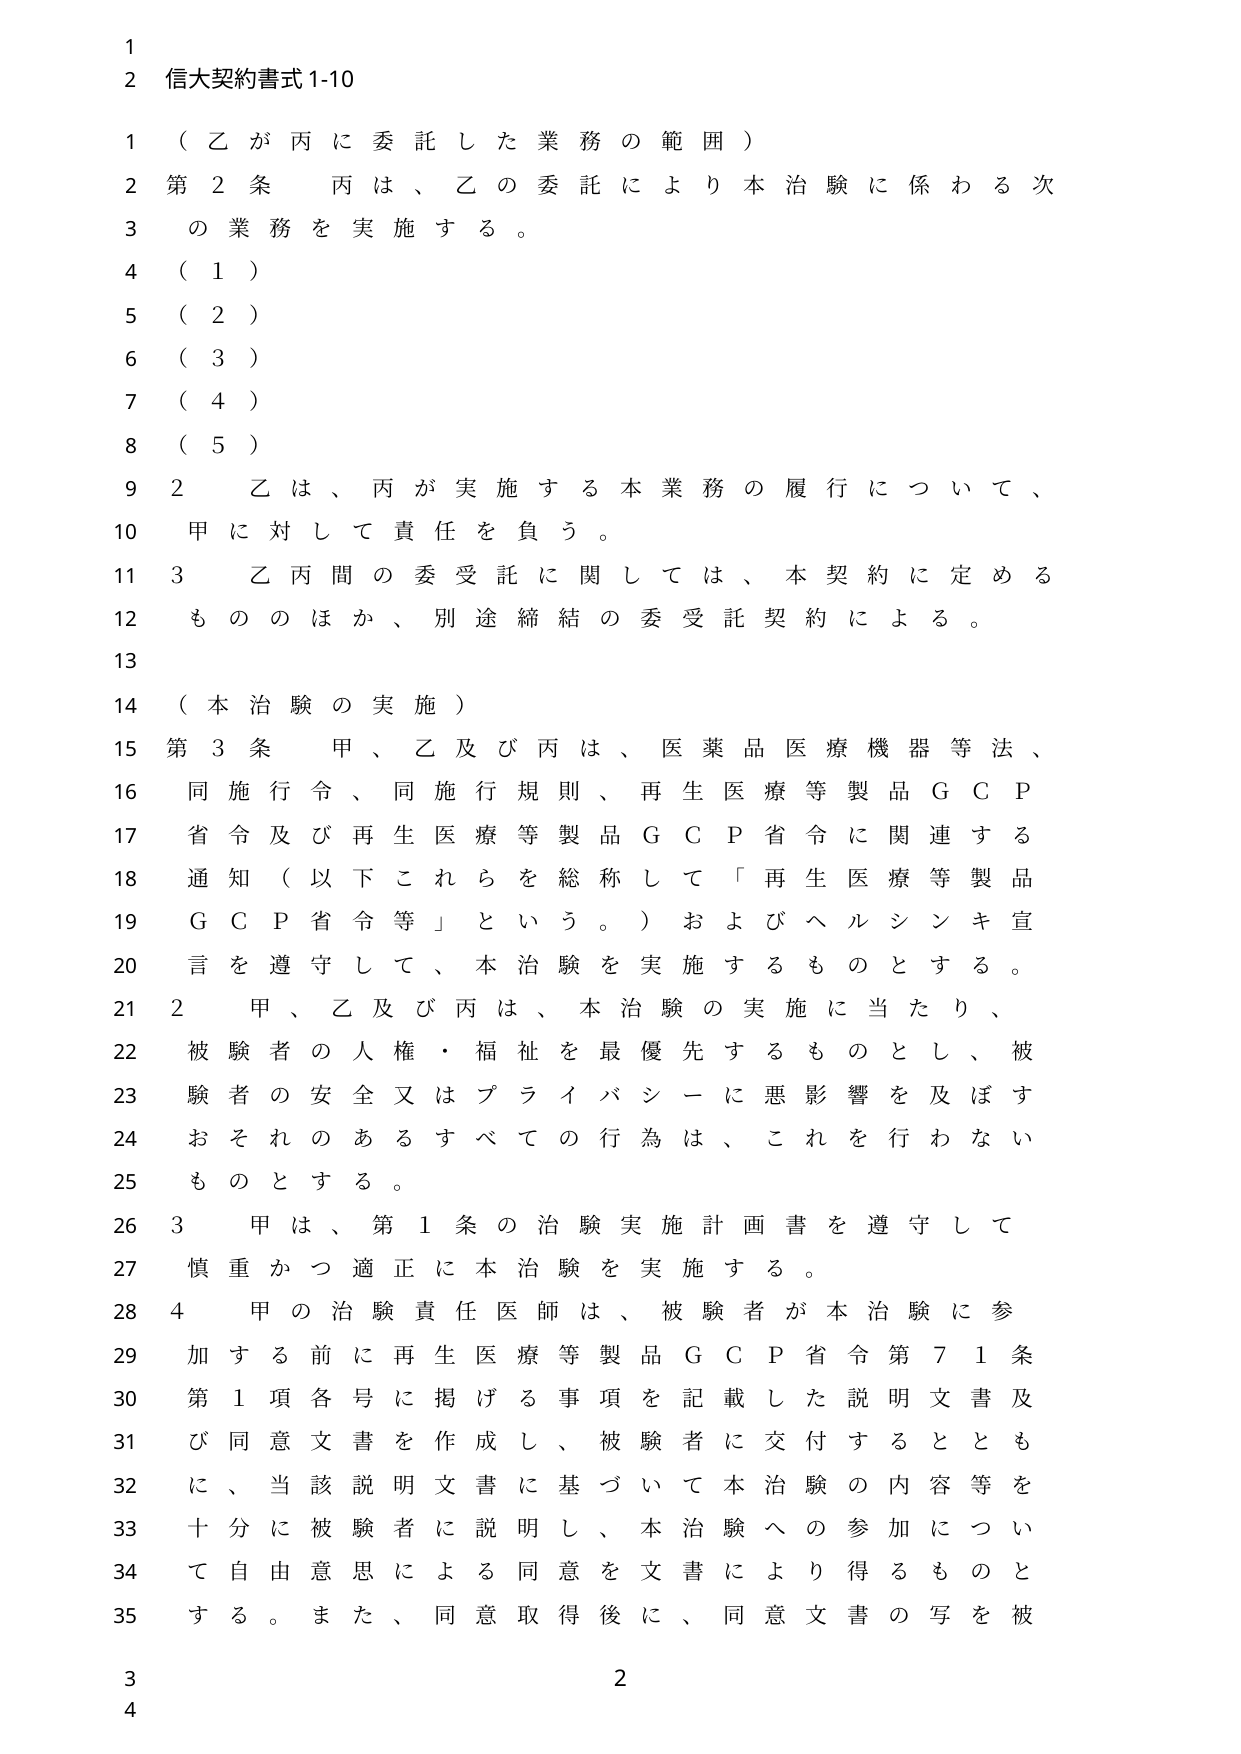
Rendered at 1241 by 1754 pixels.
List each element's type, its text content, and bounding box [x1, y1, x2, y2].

text （乙が丙に委託した業務の範囲） [166, 119, 1074, 162]
text （本治験の実施） [166, 682, 1074, 725]
text （２） [166, 292, 1074, 335]
text ２ 乙は、丙が実施する本業務の履行について、甲に対して責任を負う。 [166, 465, 1074, 552]
text 第２条 丙は、乙の委託により本治験に係わる次の業務を実施する。 [166, 162, 1074, 249]
text （５） [166, 422, 1074, 465]
text （１） [166, 249, 1074, 292]
text ３ 甲は、第１条の治験実施計画書を遵守して慎重かつ適正に本治験を実施する。 [166, 1202, 1073, 1289]
text ３ 乙丙間の委受託に関しては、本契約に定めるもののほか、別途締結の委受託契約による。 [166, 552, 1074, 639]
text （４） [166, 379, 1074, 422]
text （３） [166, 335, 1074, 379]
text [166, 1289, 1073, 1635]
text 第３条 甲、乙及び丙は、医薬品医療機器等法、同施行令、同施行規則、再生医療等製品ＧＣＰ省令及び再生医療等製品ＧＣＰ省令に関連する通知（以下これらを総称して「再生医療等製品ＧＣＰ省令等」という。）およびヘルシンキ宣言を遵守して、本治験を実施するものとする。 [166, 725, 1073, 985]
text ２ 甲、乙及び丙は、本治験の実施に当たり、被験者の人権・福祉を最優先するものとし、被験者の安全又はプライバシーに悪影響を及ぼすおそれのあるすべての行為は、これを行わないものとする。 [166, 985, 1073, 1202]
